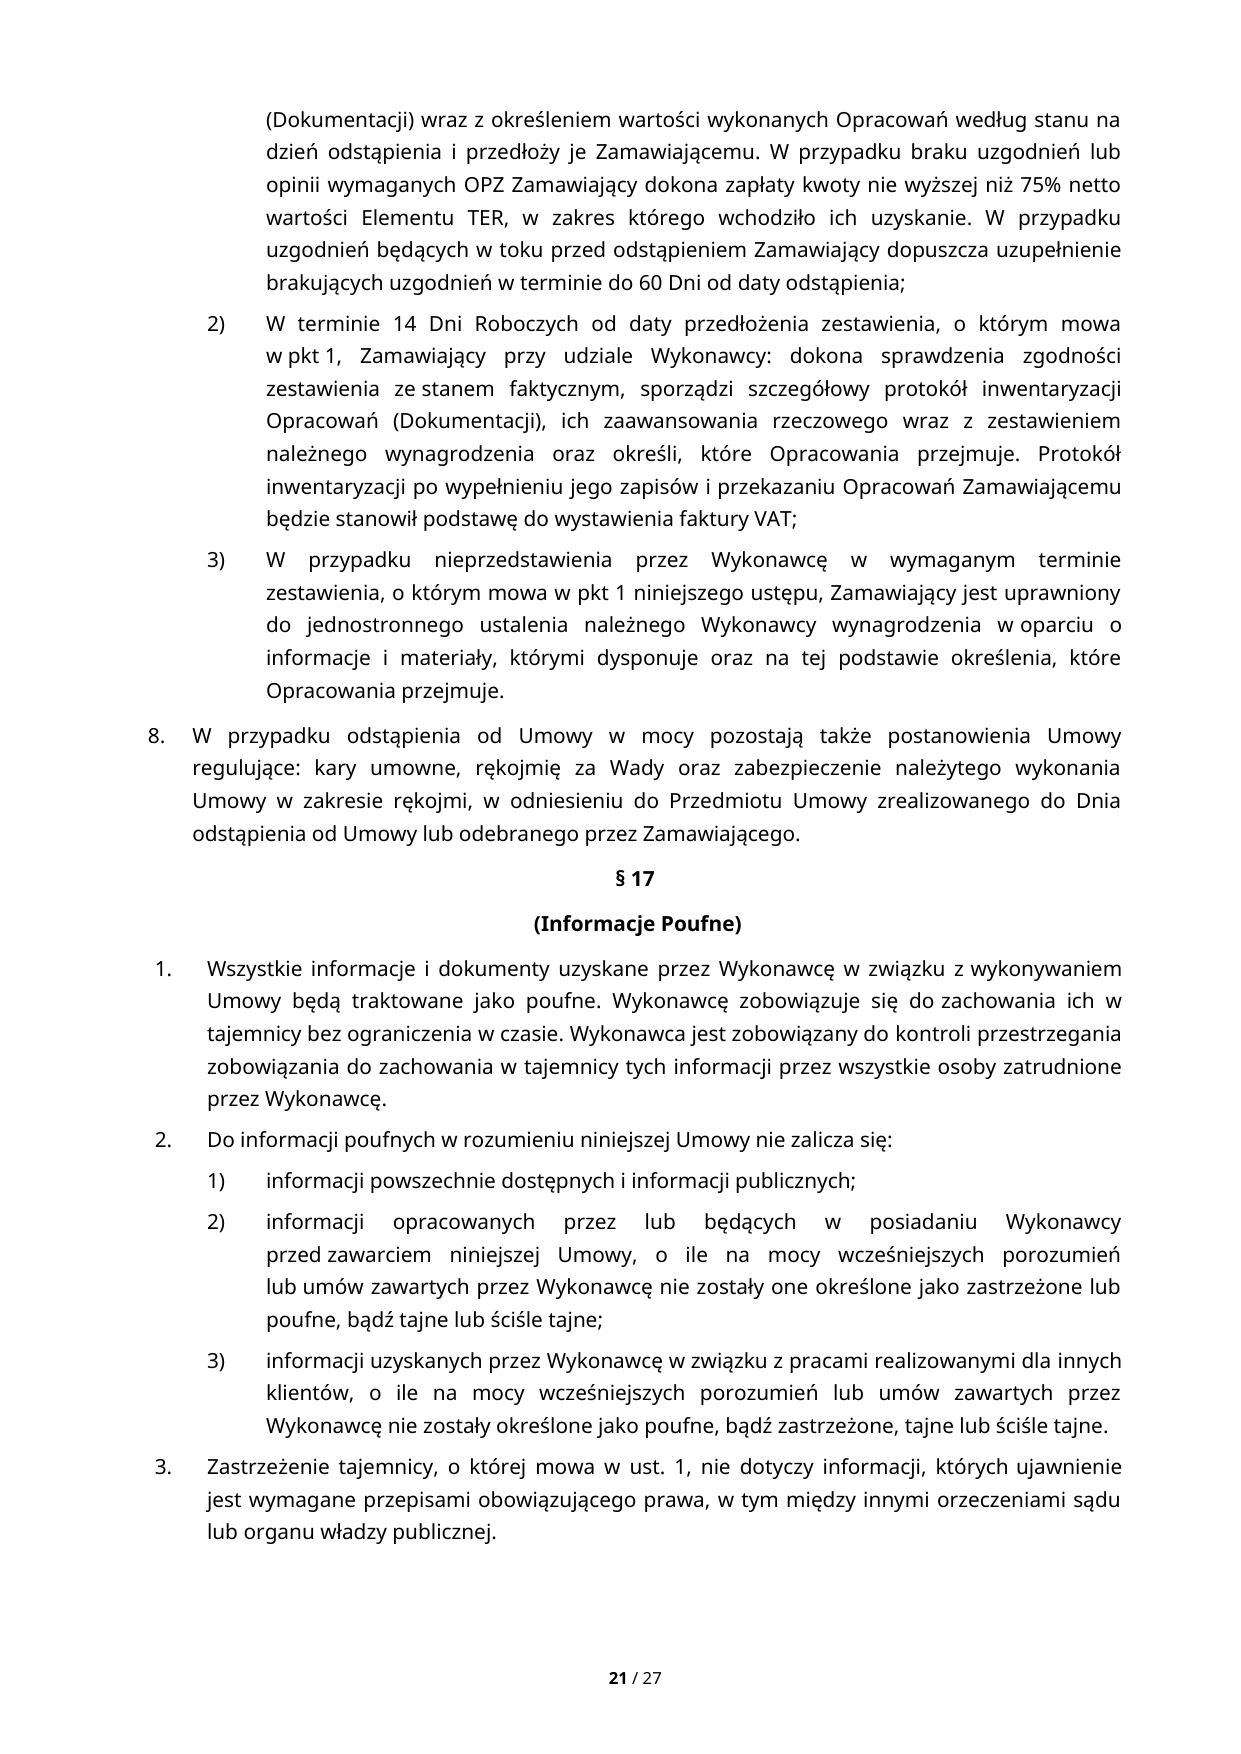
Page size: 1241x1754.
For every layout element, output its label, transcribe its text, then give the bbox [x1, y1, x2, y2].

list informacji uzyskanych przez Wykonawcę w związku z pracami realizowanymi dla innych klientów, o ile na mocy wcześniejszych porozumień lub umów zawartych przez Wykonawcę nie zostały określone jako poufne, bądź zastrzeżone, tajne lub ściśle tajne. [207, 1346, 1122, 1439]
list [207, 105, 1122, 296]
list Wszystkie informacje i dokumenty uzyskane przez Wykonawcę w związku z wykonywaniem Umowy będą traktowane jako poufne. Wykonawcę zobowiązuje się do zachowania ich w tajemnicy bez ograniczenia w czasie. Wykonawca jest zobowiązany do kontroli przestrzegania zobowiązania do zachowania w tajemnicy tych informacji przez wszystkie osoby zatrudnione przez Wykonawcę. [154, 954, 1122, 1113]
list informacji opracowanych przez lub będących w posiadaniu Wykonawcy przed zawarciem niniejszej Umowy, o ile na mocy wcześniejszych porozumień lub umów zawartych przez Wykonawcę nie zostały one określone jako zastrzeżone lub poufne, bądź tajne lub ściśle tajne; [207, 1207, 1122, 1333]
list W przypadku nieprzedstawienia przez Wykonawcę w wymaganym terminie zestawienia, o którym mowa w pkt 1 niniejszego ustępu, Zamawiający jest uprawniony do jednostronnego ustalenia należnego Wykonawcy wynagrodzenia w oparciu o informacje i materiały, którymi dysponuje oraz na tej podstawie określenia, które Opracowania przejmuje. [207, 545, 1122, 704]
text § 17 [148, 864, 1122, 892]
list W terminie 14 Dni Roboczych od daty przedłożenia zestawienia, o którym mowa w pkt 1, Zamawiający przy udziale Wykonawcy: dokona sprawdzenia zgodności zestawienia ze stanem faktycznym, sporządzi szczegółowy protokół inwentaryzacji Opracowań (Dokumentacji), ich zaawansowania rzeczowego wraz z zestawieniem należnego wynagrodzenia oraz określi, które Opracowania przejmuje. Protokół inwentaryzacji po wypełnieniu jego zapisów i przekazaniu Opracowań Zamawiającemu będzie stanowił podstawę do wystawienia faktury VAT; [207, 309, 1122, 533]
list informacji powszechnie dostępnych i informacji publicznych; [207, 1166, 1122, 1195]
list Do informacji poufnych w rozumieniu niniejszej Umowy nie zalicza się: [154, 1125, 1122, 1154]
list Zastrzeżenie tajemnicy, o której mowa w ust. 1, nie dotyczy informacji, których ujawnienie jest wymagane przepisami obowiązującego prawa, w tym między innymi orzeczeniami sądu lub organu władzy publicznej. [154, 1452, 1122, 1546]
text (Informacje Poufne) [148, 909, 1122, 937]
list W przypadku odstąpienia od Umowy w mocy pozostają także postanowienia Umowy regulujące: kary umowne, rękojmię za Wady oraz zabezpieczenie należytego wykonania Umowy w zakresie rękojmi, w odniesieniu do Przedmiotu Umowy zrealizowanego do Dnia odstąpienia od Umowy lub odebranego przez Zamawiającego. [148, 721, 1122, 847]
